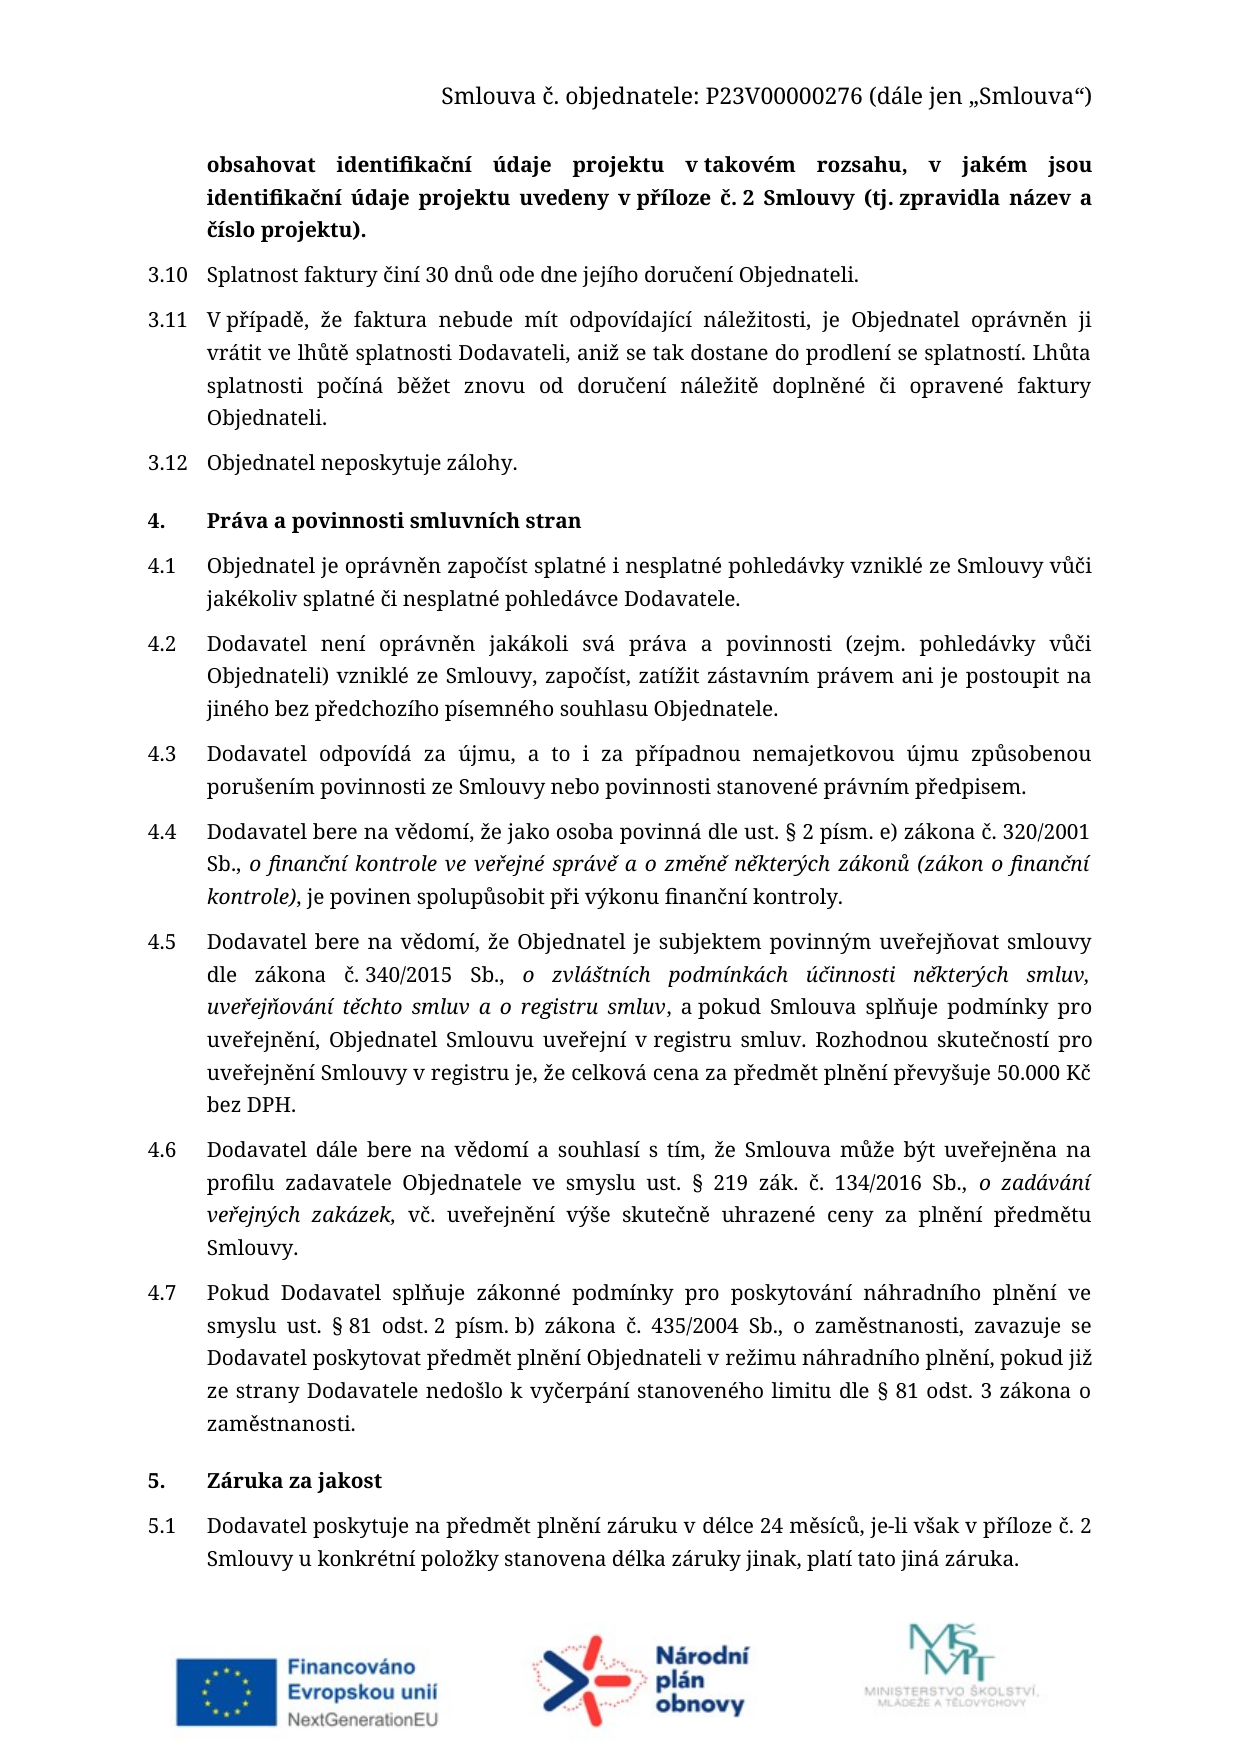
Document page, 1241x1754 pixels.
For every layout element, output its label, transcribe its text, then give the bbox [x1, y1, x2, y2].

list Záruka za jakost [148, 1466, 1093, 1495]
list Pokud Dodavatel splňuje zákonné podmínky pro poskytování náhradního plnění ve smyslu ust. § 81 odst. 2 písm. b) zákona č. 435/2004 Sb., o zaměstnanosti, zavazuje se Dodavatel poskytovat předmět plnění Objednateli v režimu náhradního plnění, pokud již ze strany Dodavatele nedošlo k vyčerpání stanoveného limitu dle § 81 odst. 3 zákona o zaměstnanosti. [148, 1278, 1093, 1437]
list Práva a povinnosti smluvních stran [148, 506, 1093, 534]
list Dodavatel dále bere na vědomí a souhlasí s tím, že Smlouva může být uveřejněna na profilu zadavatele Objednatele ve smyslu ust. § 219 zák. č. 134/2016 Sb., o zadávání veřejných zakázek, vč. uveřejnění výše skutečně uhrazené ceny za plnění předmětu Smlouvy. [148, 1135, 1093, 1262]
list Objednatel je oprávněn započíst splatné i nesplatné pohledávky vzniklé ze Smlouvy vůči jakékoliv splatné či nesplatné pohledávce Dodavatele. [148, 551, 1093, 612]
list Dodavatel bere na vědomí, že jako osoba povinná dle ust. § 2 písm. e) zákona č. 320/2001 Sb., o finanční kontrole ve veřejné správě a o změně některých zákonů (zákon o finanční kontrole), je povinen spolupůsobit při výkonu finanční kontroly. [148, 817, 1093, 911]
list Dodavatel odpovídá za újmu, a to i za případnou nemajetkovou újmu způsobenou porušením povinnosti ze Smlouvy nebo povinnosti stanovené právním předpisem. [148, 739, 1093, 800]
list Splatnost faktury činí 30 dnů ode dne jejího doručení Objednateli. [148, 261, 1093, 289]
list V případě, že faktura nebude mít odpovídající náležitosti, je Objednatel oprávněn ji vrátit ve lhůtě splatnosti Dodavateli, aniž se tak dostane do prodlení se splatností. Lhůta splatnosti počíná běžet znovu od doručení náležitě doplněné či opravené faktury Objednateli. [148, 306, 1093, 432]
picture [147, 1577, 1093, 1754]
list Dodavatel bere na vědomí, že Objednatel je subjektem povinným uveřejňovat smlouvy dle zákona č. 340/2015 Sb., o zvláštních podmínkách účinnosti některých smluv, uveřejňování těchto smluv a o registru smluv, a pokud Smlouva splňuje podmínky pro uveřejnění, Objednatel Smlouvu uveřejní v registru smluv. Rozhodnou skutečností pro uveřejnění Smlouvy v registru je, že celková cena za předmět plnění převyšuje 50.000 Kč bez DPH. [148, 927, 1093, 1119]
list Dodavatel poskytuje na předmět plnění záruku v délce 24 měsíců, je-li však v příloze č. 2 Smlouvy u konkrétní položky stanovena délka záruky jinak, platí tato jiná záruka. [148, 1511, 1093, 1572]
list Dodavatel není oprávněn jakákoli svá práva a povinnosti (zejm. pohledávky vůči Objednateli) vzniklé ze Smlouvy, započíst, zatížit zástavním právem ani je postoupit na jiného bez předchozího písemného souhlasu Objednatele. [148, 629, 1093, 723]
list Objednatel neposkytuje zálohy. [148, 448, 1093, 477]
